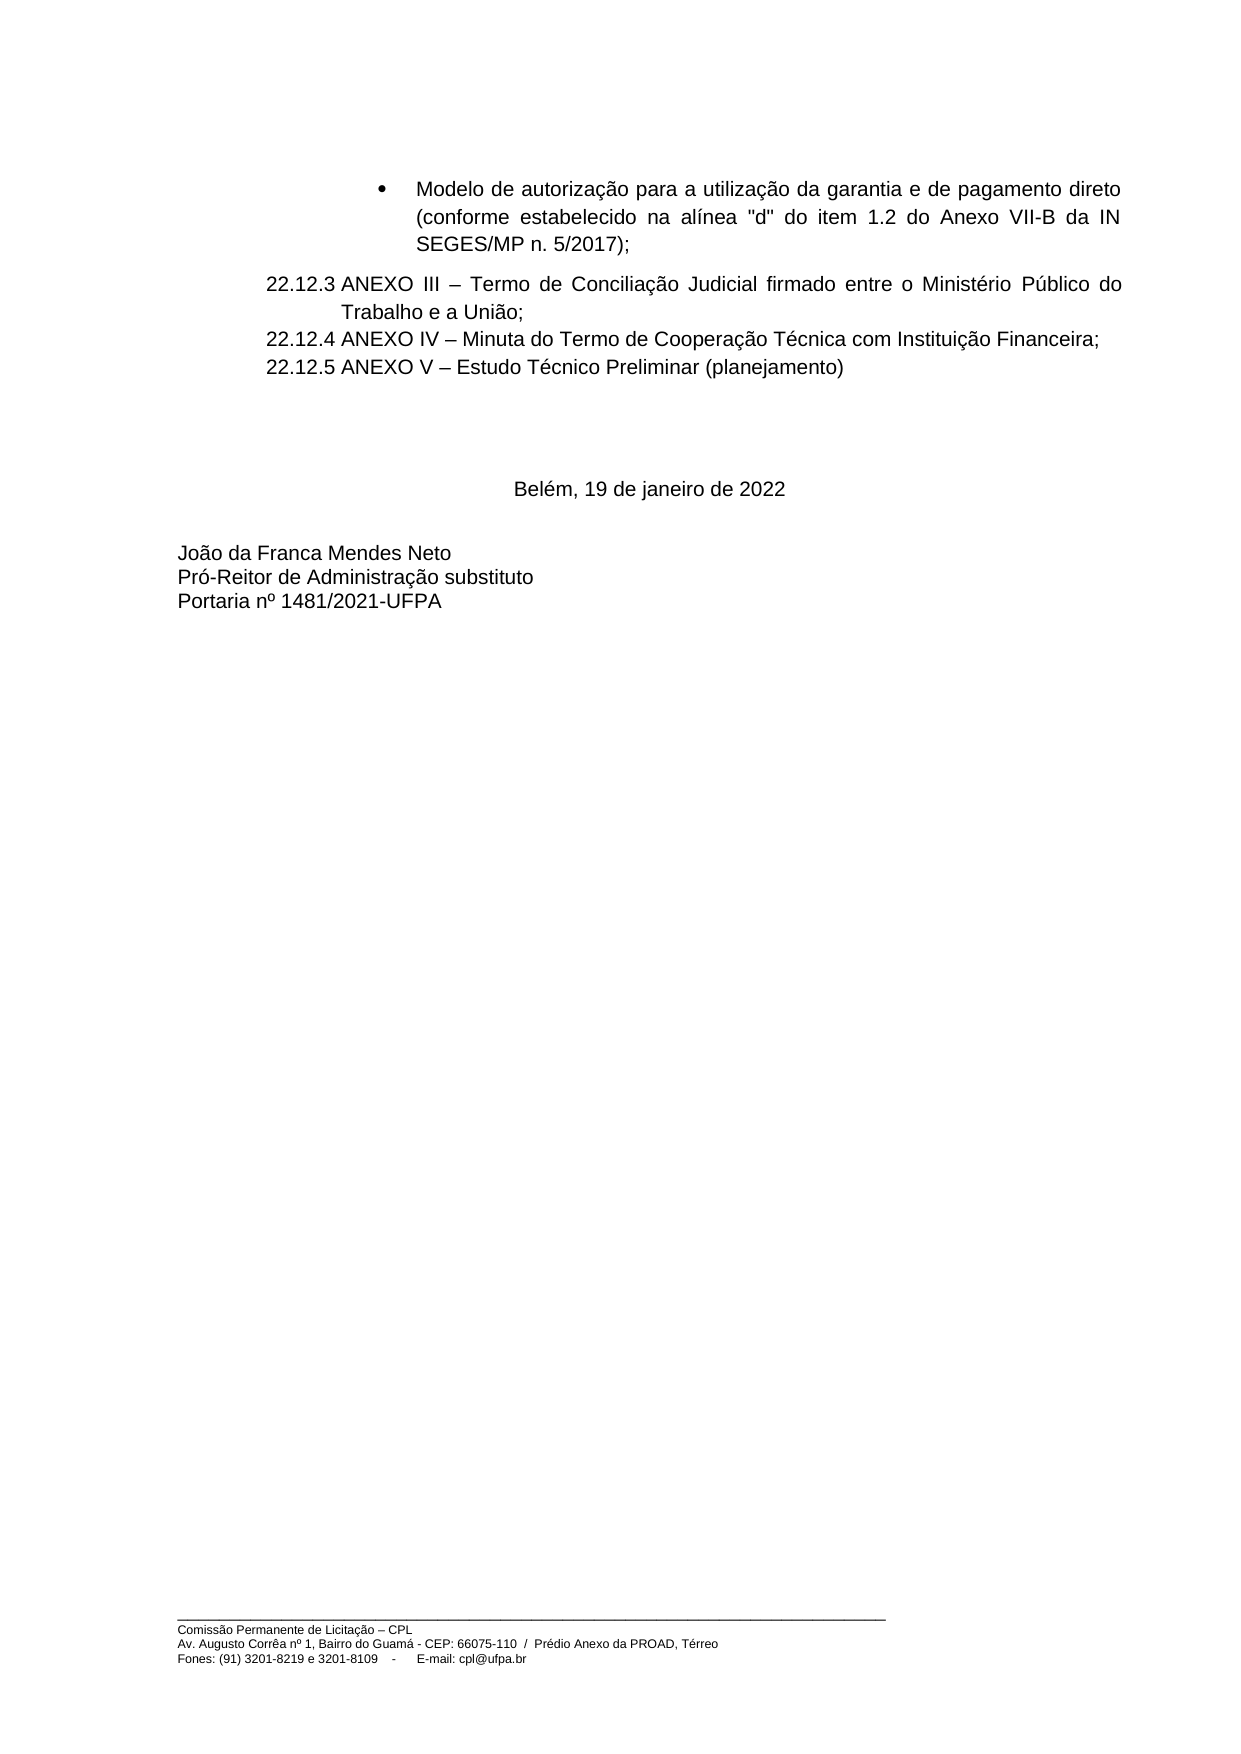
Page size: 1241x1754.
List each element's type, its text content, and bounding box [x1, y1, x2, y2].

list Modelo de autorização para a utilização da garantia e de pagamento direto (conforme estabelecido na alínea "d" do item 1.2 do Anexo VII-B da IN SEGES/MP n. 5/2017); [378, 177, 1122, 256]
list ANEXO IV – Minuta do Termo de Cooperação Técnica com Instituição Financeira; [266, 327, 1122, 351]
text João da Franca Mendes Neto [177, 541, 1122, 565]
list ANEXO III – Termo de Conciliação Judicial firmado entre o Ministério Público do Trabalho e a União; [266, 272, 1122, 324]
text Pró-Reitor de Administração substituto [177, 565, 1122, 589]
list ANEXO V – Estudo Técnico Preliminar (planejamento) [266, 355, 1122, 379]
text Portaria nº 1481/2021-UFPA [177, 589, 1122, 613]
text Belém, 19 de janeiro de 2022 [177, 477, 1122, 501]
